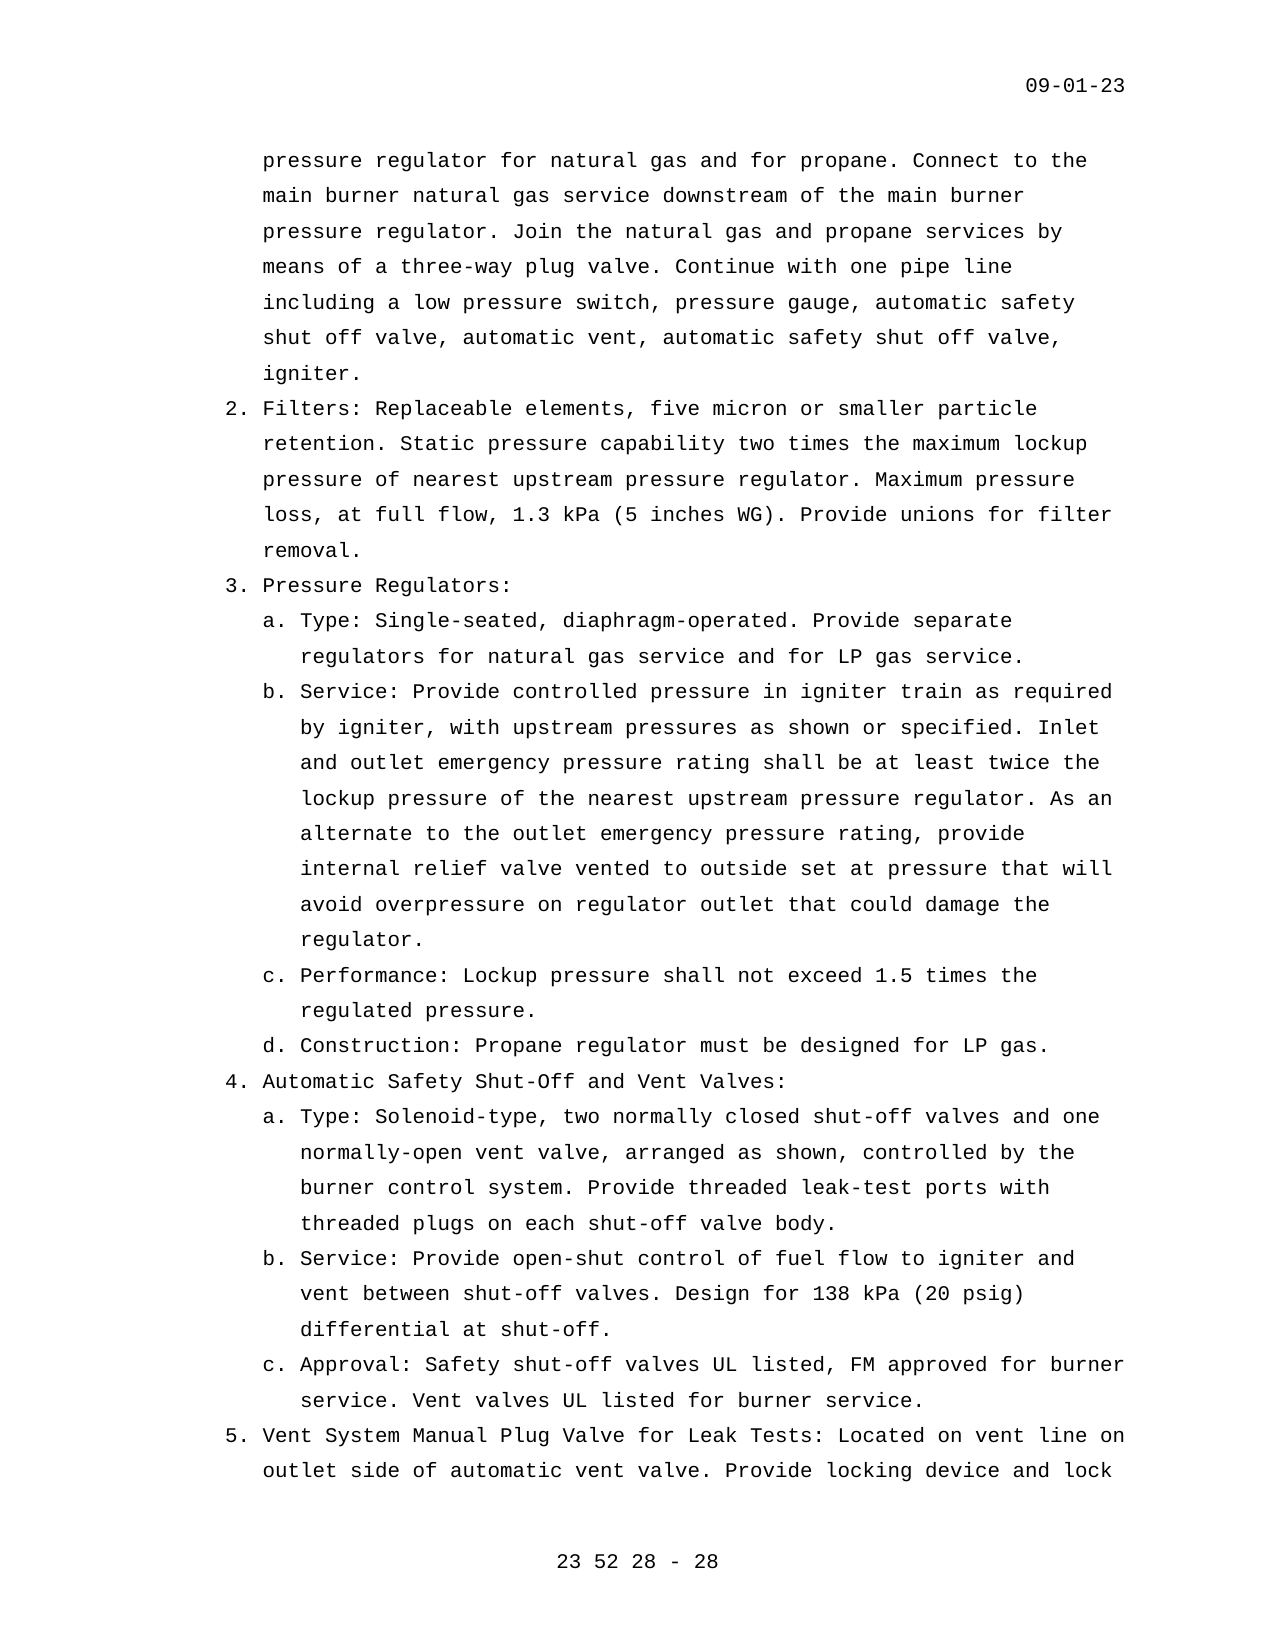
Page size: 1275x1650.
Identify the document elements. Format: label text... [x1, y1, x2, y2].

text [225, 1425, 1125, 1484]
text Service: Provide controlled pressure in igniter train as required by igniter, with upstream pressures as shown or specified. Inlet and outlet emergency pressure rating shall be at least twice the lockup pressure of the nearest upstream pressure regulator. As an alternate to the outlet emergency pressure rating, provide internal relief valve vented to outside set at pressure that will avoid overpressure on regulator outlet that could damage the regulator. [262, 681, 1125, 953]
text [225, 150, 1125, 386]
text Construction: Propane regulator must be designed for LP gas. [262, 1035, 1125, 1059]
text Performance: Lockup pressure shall not exceed 1.5 times the regulated pressure. [262, 964, 1125, 1024]
text Type: Single-seated, diaphragm-operated. Provide separate regulators for natural gas service and for LP gas service. [262, 610, 1125, 669]
text Approval: Safety shut-off valves UL listed, FM approved for burner service. Vent valves UL listed for burner service. [262, 1354, 1125, 1413]
text Type: Solenoid-type, two normally closed shut-off valves and one normally-open vent valve, arranged as shown, controlled by the burner control system. Provide threaded leak-test ports with threaded plugs on each shut-off valve body. [262, 1106, 1125, 1236]
text Automatic Safety Shut-Off and Vent Valves: [225, 1071, 1125, 1094]
text Filters: Replaceable elements, five micron or smaller particle retention. Static pressure capability two times the maximum lockup pressure of nearest upstream pressure regulator. Maximum pressure loss, at full flow, 1.3 kPa (5 inches WG). Provide unions for filter removal. [225, 398, 1125, 563]
text Pressure Regulators: [225, 575, 1125, 599]
text Service: Provide open-shut control of fuel flow to igniter and vent between shut-off valves. Design for 138 kPa (20 psig) differential at shut-off. [262, 1248, 1125, 1342]
